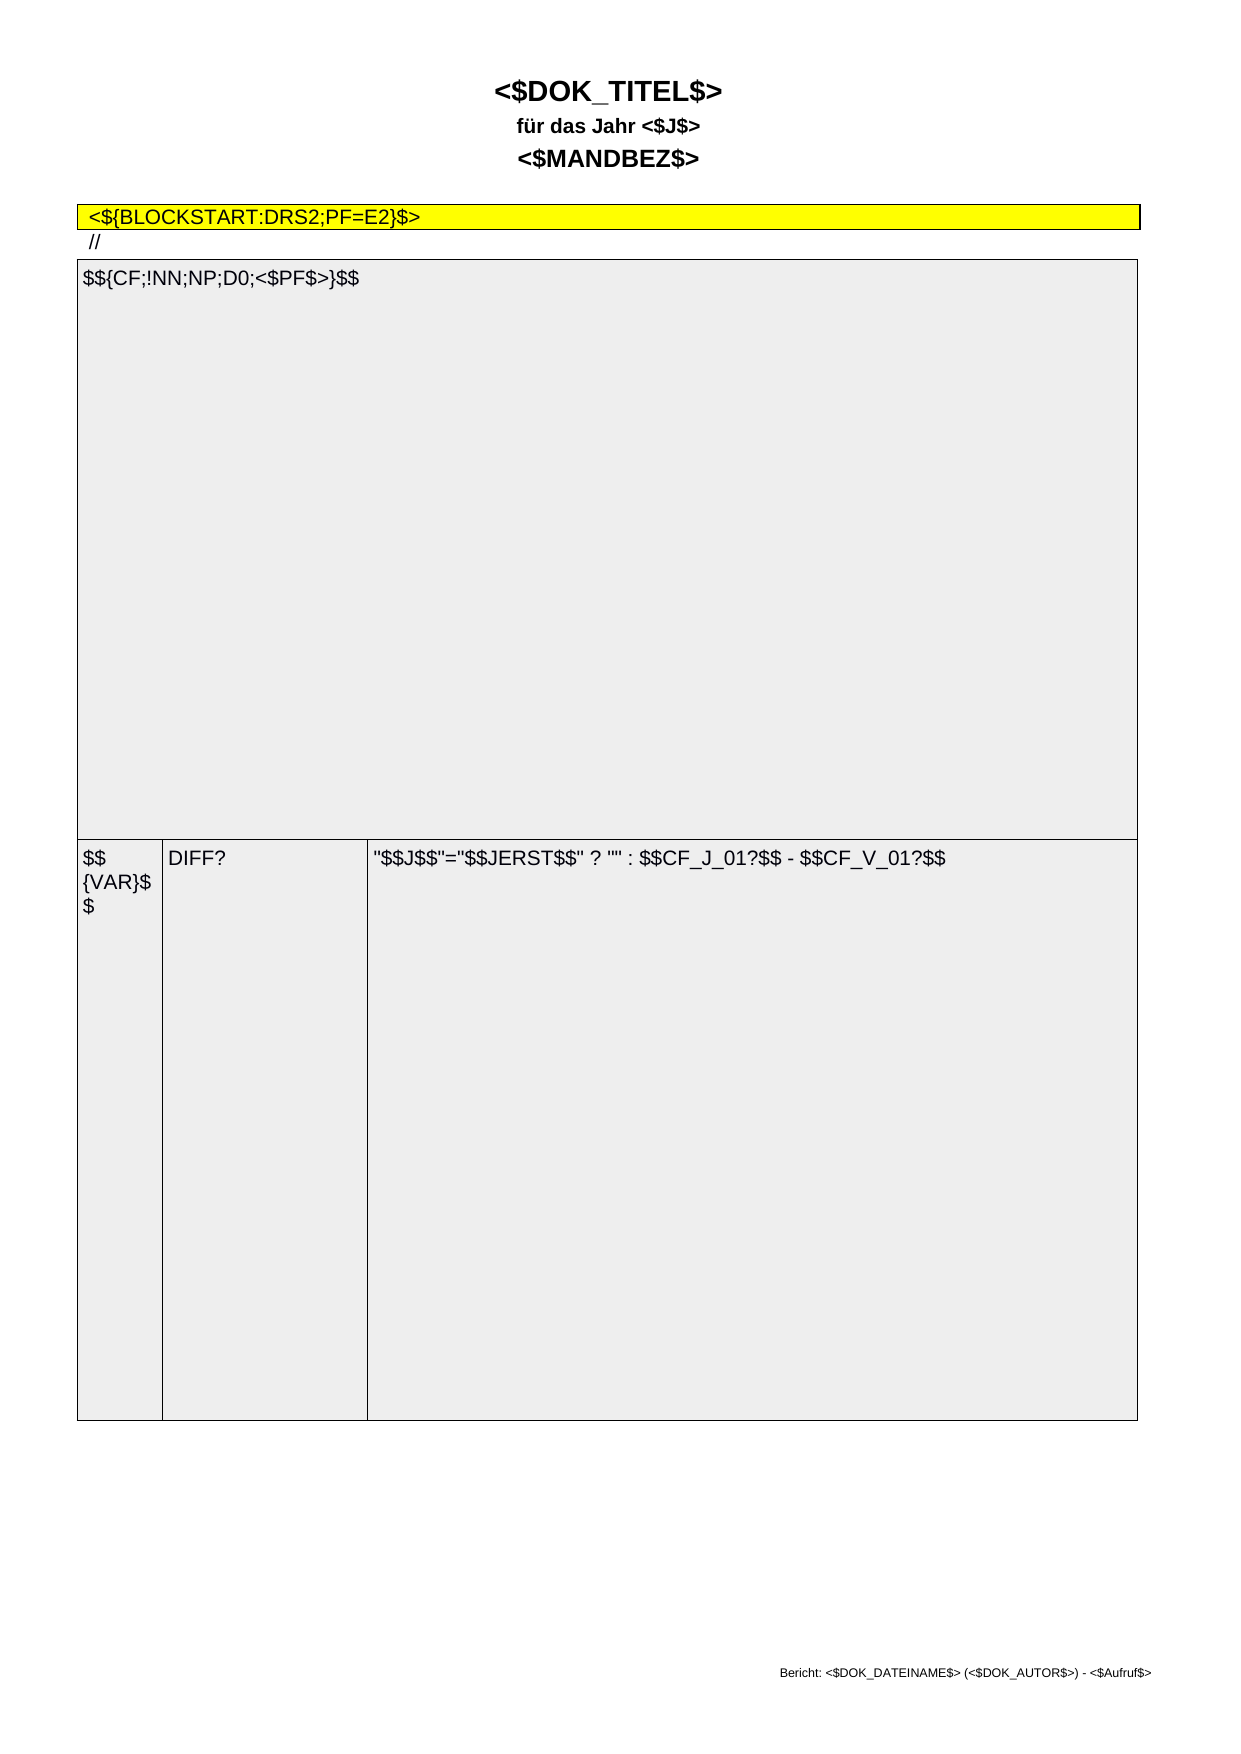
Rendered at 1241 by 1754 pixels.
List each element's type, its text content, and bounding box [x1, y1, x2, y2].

text // [89, 230, 1152, 254]
table_header $${CF;!NN;NP;D0;<$PF$>}$$ [78, 260, 1137, 839]
table_header <${BLOCKSTART:DRS2;PF=E2}$> [78, 205, 1139, 229]
table_cell $${VAR}$$ [78, 840, 162, 1420]
table_cell DIFF? [163, 840, 367, 1420]
table_cell "$$J$$"="$$JERST$$" ? "" : $$CF_J_01?$$ - $$CF_V_01?$$ [368, 840, 1137, 1420]
